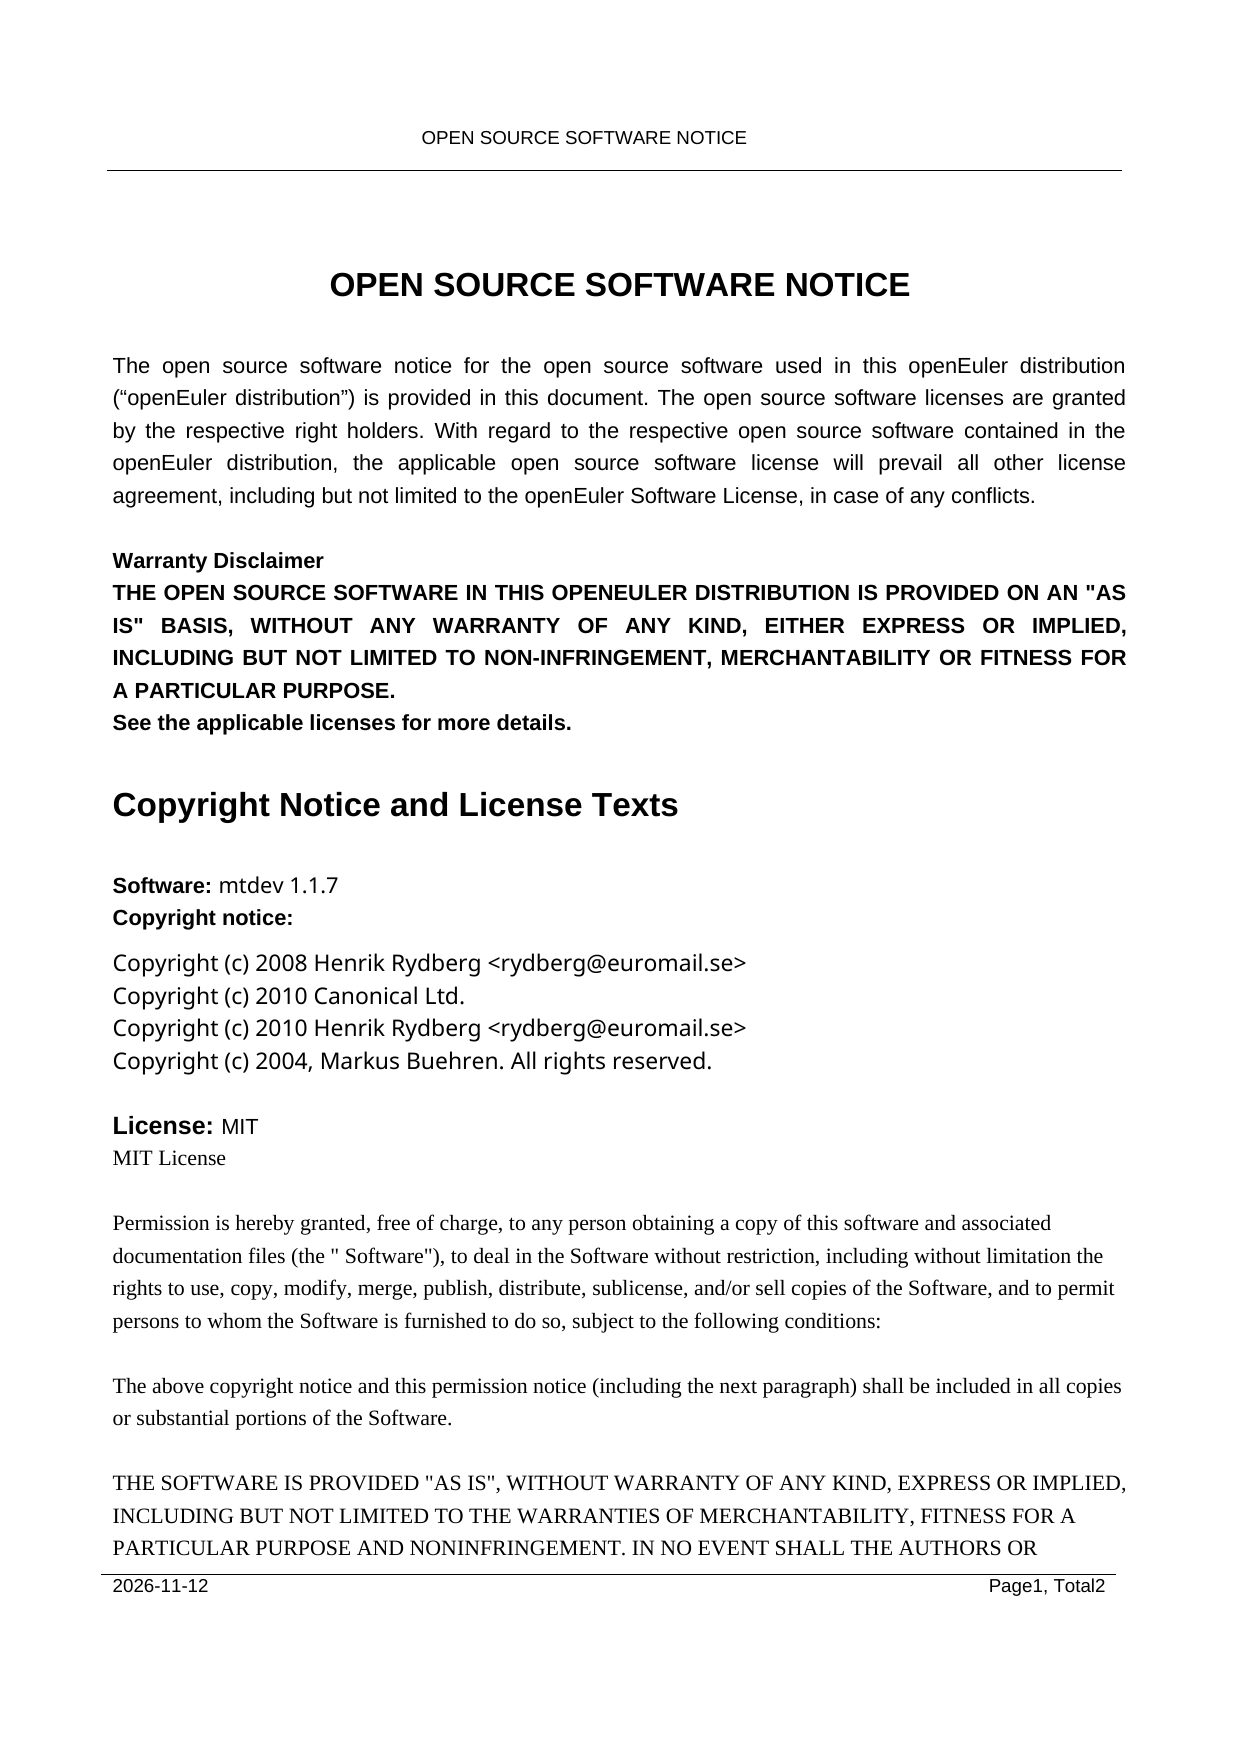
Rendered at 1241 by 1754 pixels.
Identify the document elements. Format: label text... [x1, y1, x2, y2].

text Copyright Notice and License Texts [112, 771, 1128, 836]
text Warranty Disclaimer [112, 544, 1128, 576]
title Software: mtdev 1.1.7 [112, 869, 1128, 901]
text THE OPEN SOURCE SOFTWARE IN THIS OPENEULER DISTRIBUTION IS PROVIDED ON AN "AS IS" BASIS, WITHOUT ANY WARRANTY OF ANY KIND, EITHER EXPRESS OR IMPLIED, INCLUDING BUT NOT LIMITED TO NON-INFRINGEMENT, MERCHANTABILITY OR FITNESS FOR A PARTICULAR PURPOSE. See the applicable licenses for more details. [112, 576, 1128, 739]
text The open source software notice for the open source software used in this openEuler distribution (“openEuler distribution”) is provided in this document. The open source software licenses are granted by the respective right holders. With regard to the respective open source software contained in the openEuler distribution, the applicable open source software license will prevail all other license agreement, including but not limited to the openEuler Software License, in case of any conflicts. [112, 349, 1128, 511]
text Copyright (c) 2008 Henrik Rydberg <rydberg@euromail.se> Copyright (c) 2010 Canonical Ltd. Copyright (c) 2010 Henrik Rydberg <rydberg@euromail.se> Copyright (c) 2004, Markus Buehren. All rights reserved. [112, 947, 1128, 1109]
text Copyright notice: [112, 901, 1128, 934]
text OPEN SOURCE SOFTWARE NOTICE [112, 251, 1128, 316]
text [112, 1142, 1128, 1564]
text License: MIT [112, 1109, 1128, 1142]
